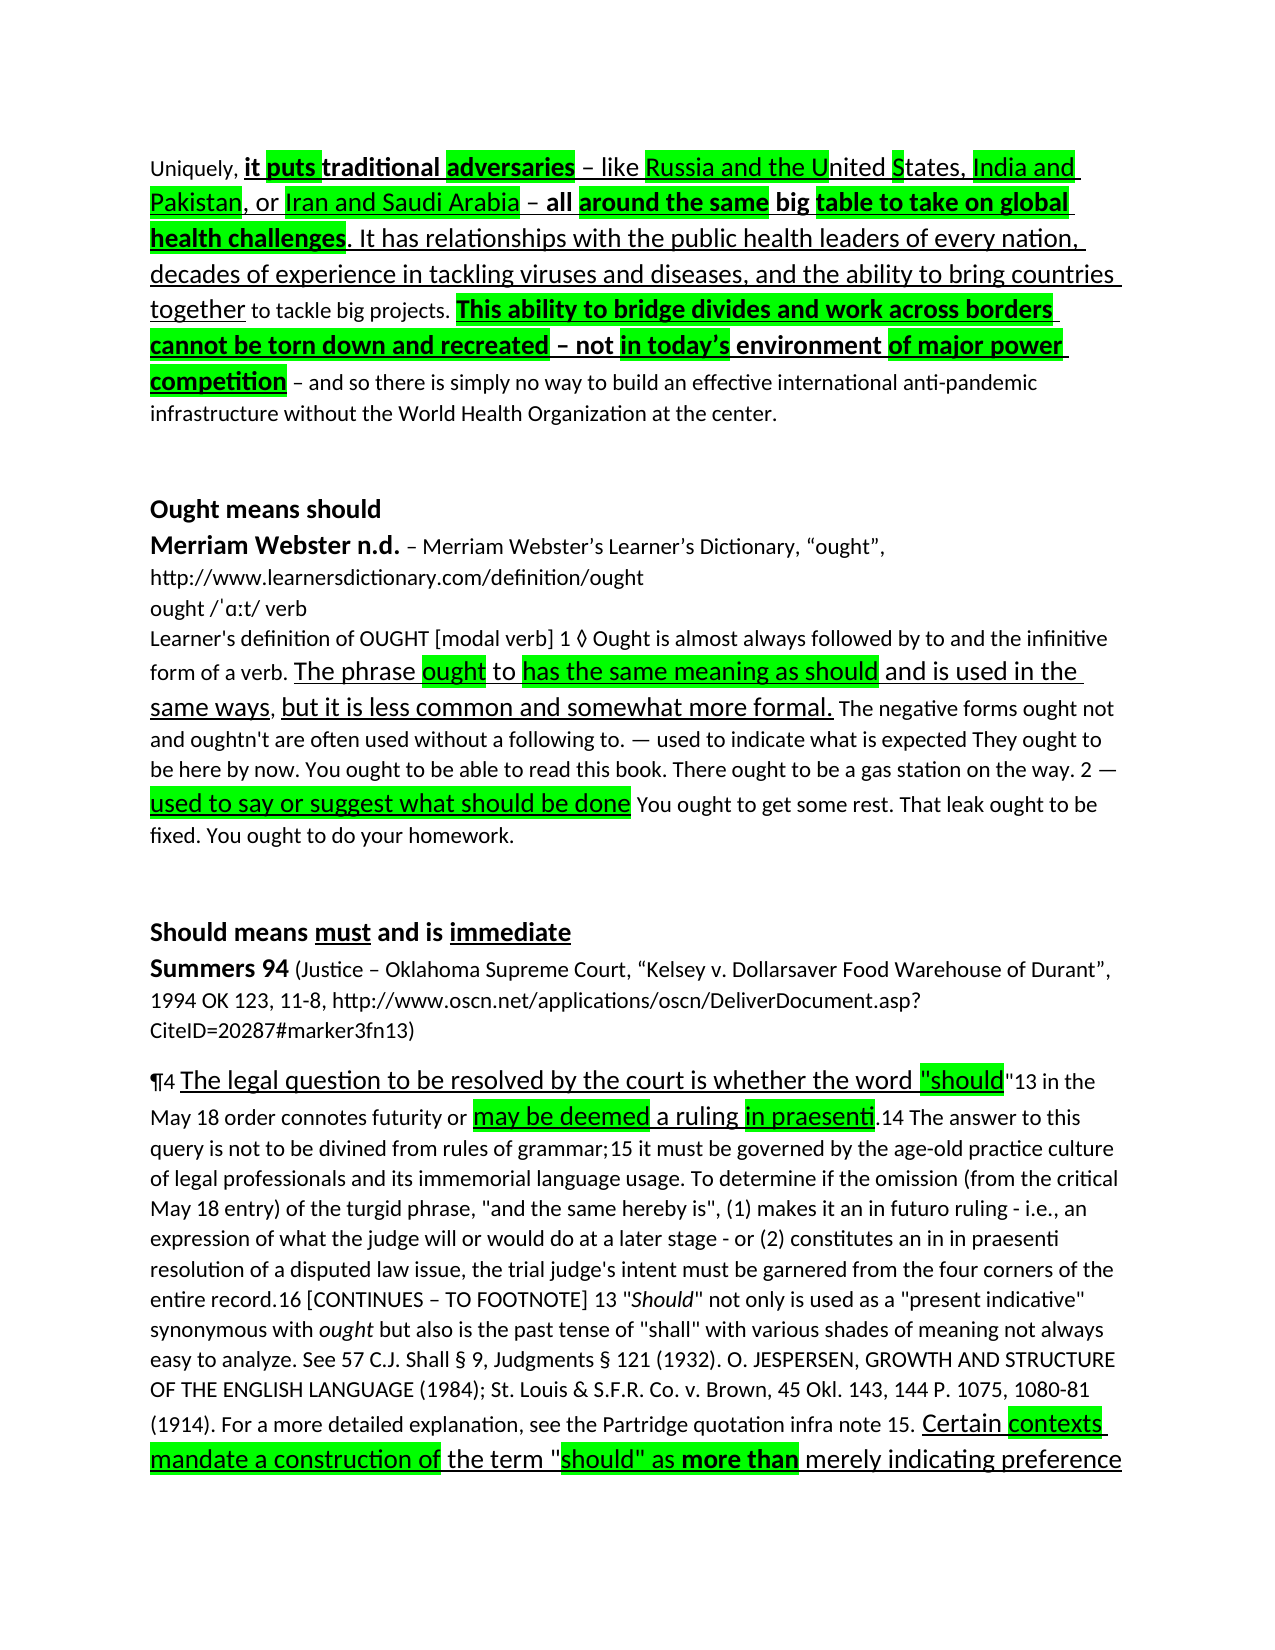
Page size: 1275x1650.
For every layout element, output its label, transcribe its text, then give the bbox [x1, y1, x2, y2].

subtitle Ought means should [150, 493, 1125, 526]
text Summers 94 (Justice – Oklahoma Supreme Court, “Kelsey v. Dollarsaver Food Warehouse of Durant”, 1994 OK 123, 11-8, http://www.oscn.net/applications/oscn/DeliverDocument.asp?CiteID=20287#marker3fn13) [150, 951, 1125, 1044]
text Merriam Webster n.d. – Merriam Webster’s Learner’s Dictionary, “ought”, http://www.learnersdictionary.com/definition/ought ought /ˈɑːt/ verb Learner's definition of OUGHT [modal verb] 1 ◊ Ought is almost always followed by to and the infinitive form of a verb. The phrase ought to has the same meaning as should and is used in the same ways, but it is less common and somewhat more formal. The negative forms ought not and oughtn't are often used without a following to. — used to indicate what is expected They ought to be here by now. You ought to be able to read this book. There ought to be a gas station on the way. 2 — used to say or suggest what should be done You ought to get some rest. That leak ought to be fixed. You ought to do your homework. [150, 528, 1125, 849]
subtitle Should means must and is immediate [150, 915, 1125, 948]
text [150, 1063, 1125, 1475]
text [150, 150, 1125, 427]
